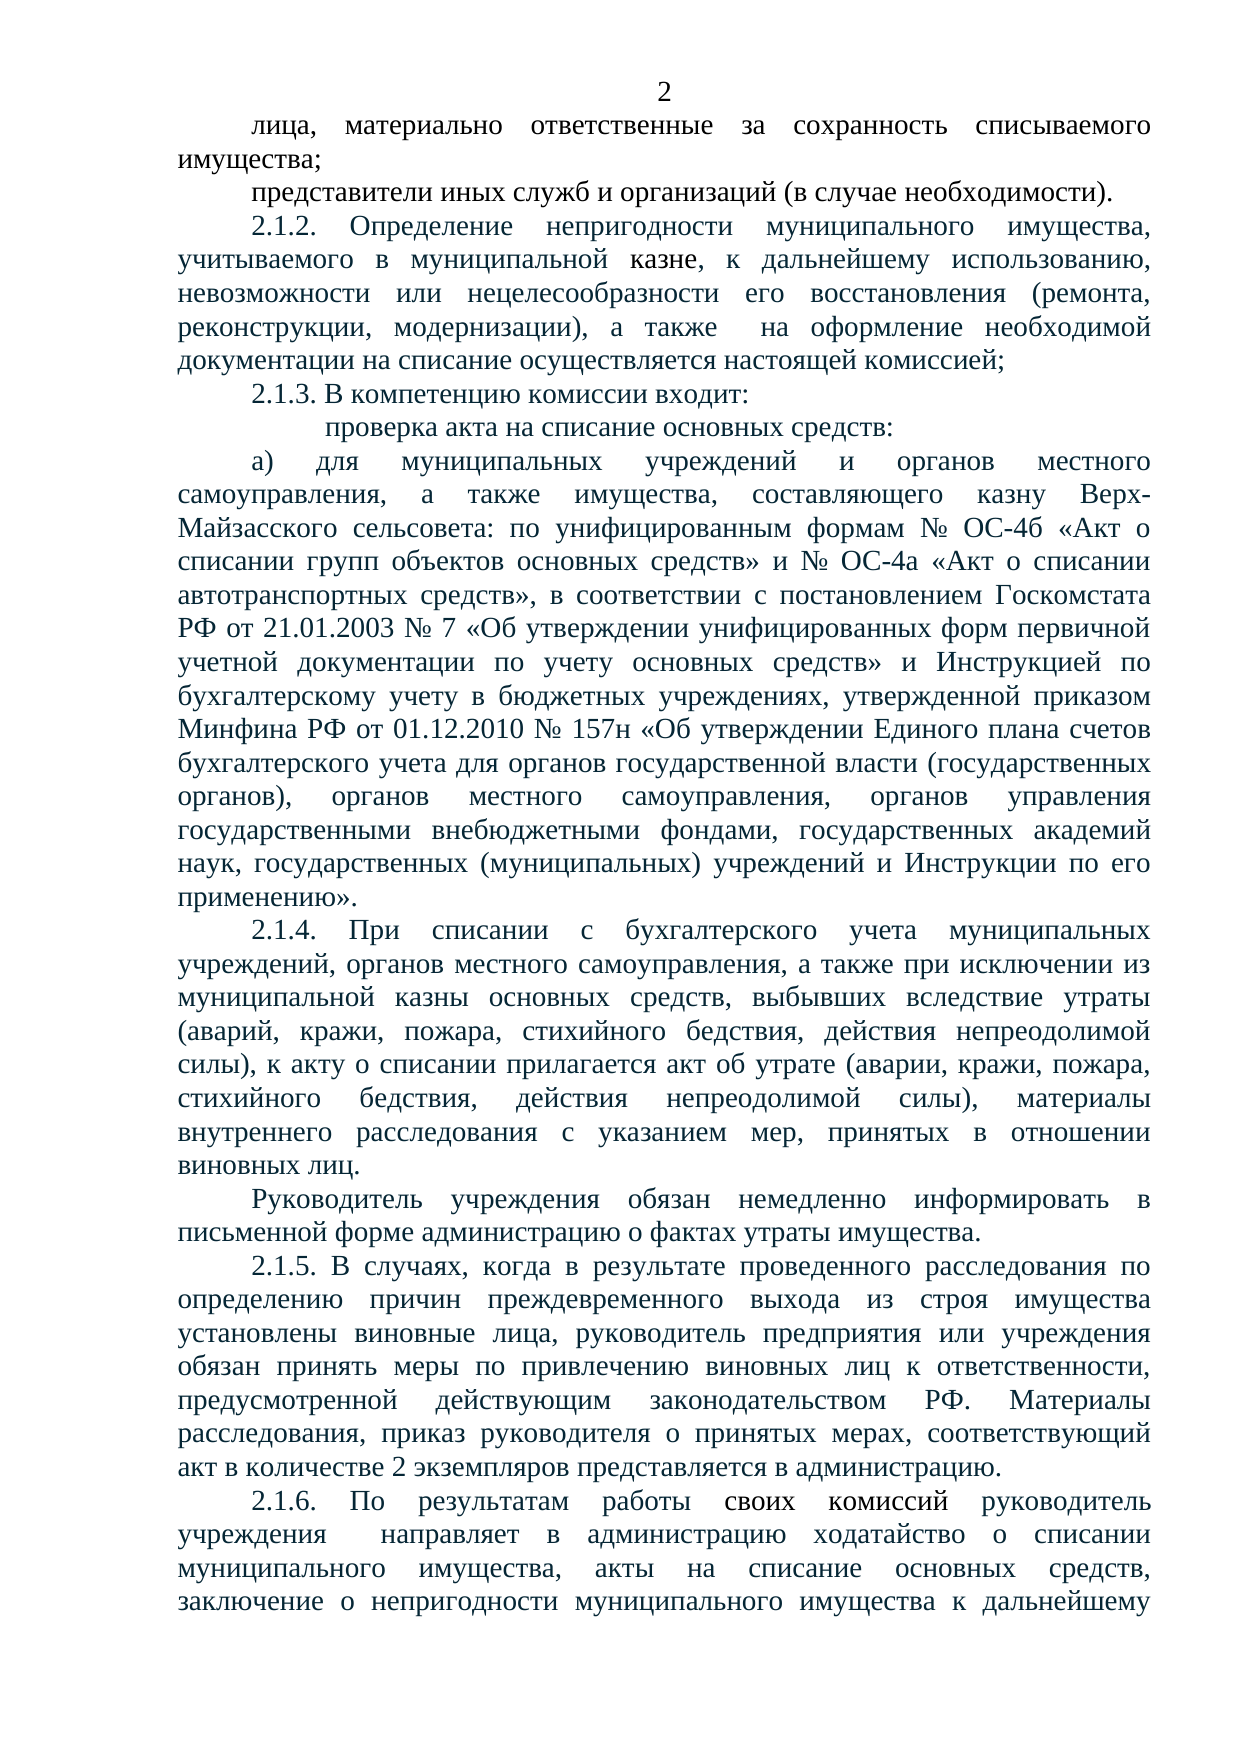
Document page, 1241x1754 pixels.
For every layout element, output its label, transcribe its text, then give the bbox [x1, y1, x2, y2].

text 2.1.5. В случаях, когда в результате проведенного расследования по определению причин преждевременного выхода из строя имущества установлены виновные лица, руководитель предприятия или учреждения обязан принять меры по привлечению виновных лиц к ответственности, предусмотренной действующим законодательством РФ. Материалы расследования, приказ руководителя о принятых мерах, соответствующий акт в количестве 2 экземпляров представляется в администрацию. [177, 1248, 1152, 1483]
text а) для муниципальных учреждений и органов местного самоуправления, а также имущества, составляющего казну Верх-Майзасского сельсовета: по унифицированным формам № ОС-4б «Акт о списании групп объектов основных средств» и № ОС-4а «Акт о списании автотранспортных средств», в соответствии с постановлением Госкомстата РФ от 21.01.2003 № 7 «Об утверждении унифицированных форм первичной учетной документации по учету основных средств» и Инструкцией по бухгалтерскому учету в бюджетных учреждениях, утвержденной приказом Минфина РФ от 01.12.2010 № 157н «Об утверждении Единого плана счетов бухгалтерского учета для органов государственной власти (государственных органов), органов местного самоуправления, органов управления государственными внебюджетными фондами, государственных академий наук, государственных (муниципальных) учреждений и Инструкции по его применению». [177, 443, 1152, 912]
text 2.1.4. При списании с бухгалтерского учета муниципальных учреждений, органов местного самоуправления, а также при исключении из муниципальной казны основных средств, выбывших вследствие утраты (аварий, кражи, пожара, стихийного бедствия, действия непреодолимой силы), к акту о списании прилагается акт об утрате (аварии, кражи, пожара, стихийного бедствия, действия непреодолимой силы), материалы внутреннего расследования с указанием мер, принятых в отношении виновных лиц. [177, 912, 1152, 1181]
text 2.1.2. Определение непригодности муниципального имущества, учитываемого в муниципальной казне, к дальнейшему использованию, невозможности или нецелесообразности его восстановления (ремонта, реконструкции, модернизации), а также на оформление необходимой документации на списание осуществляется настоящей комиссией; [177, 208, 1152, 376]
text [177, 1483, 1152, 1617]
text 2.1.3. В компетенцию комиссии входит: [177, 376, 1152, 409]
text представители иных служб и организаций (в случае необходимости). [177, 174, 1152, 208]
text лица, материально ответственные за сохранность списываемого имущества; [177, 107, 1152, 174]
text Руководитель учреждения обязан немедленно информировать в письменной форме администрацию о фактах утраты имущества. [177, 1181, 1152, 1248]
text проверка акта на списание основных средств: [177, 409, 1152, 443]
